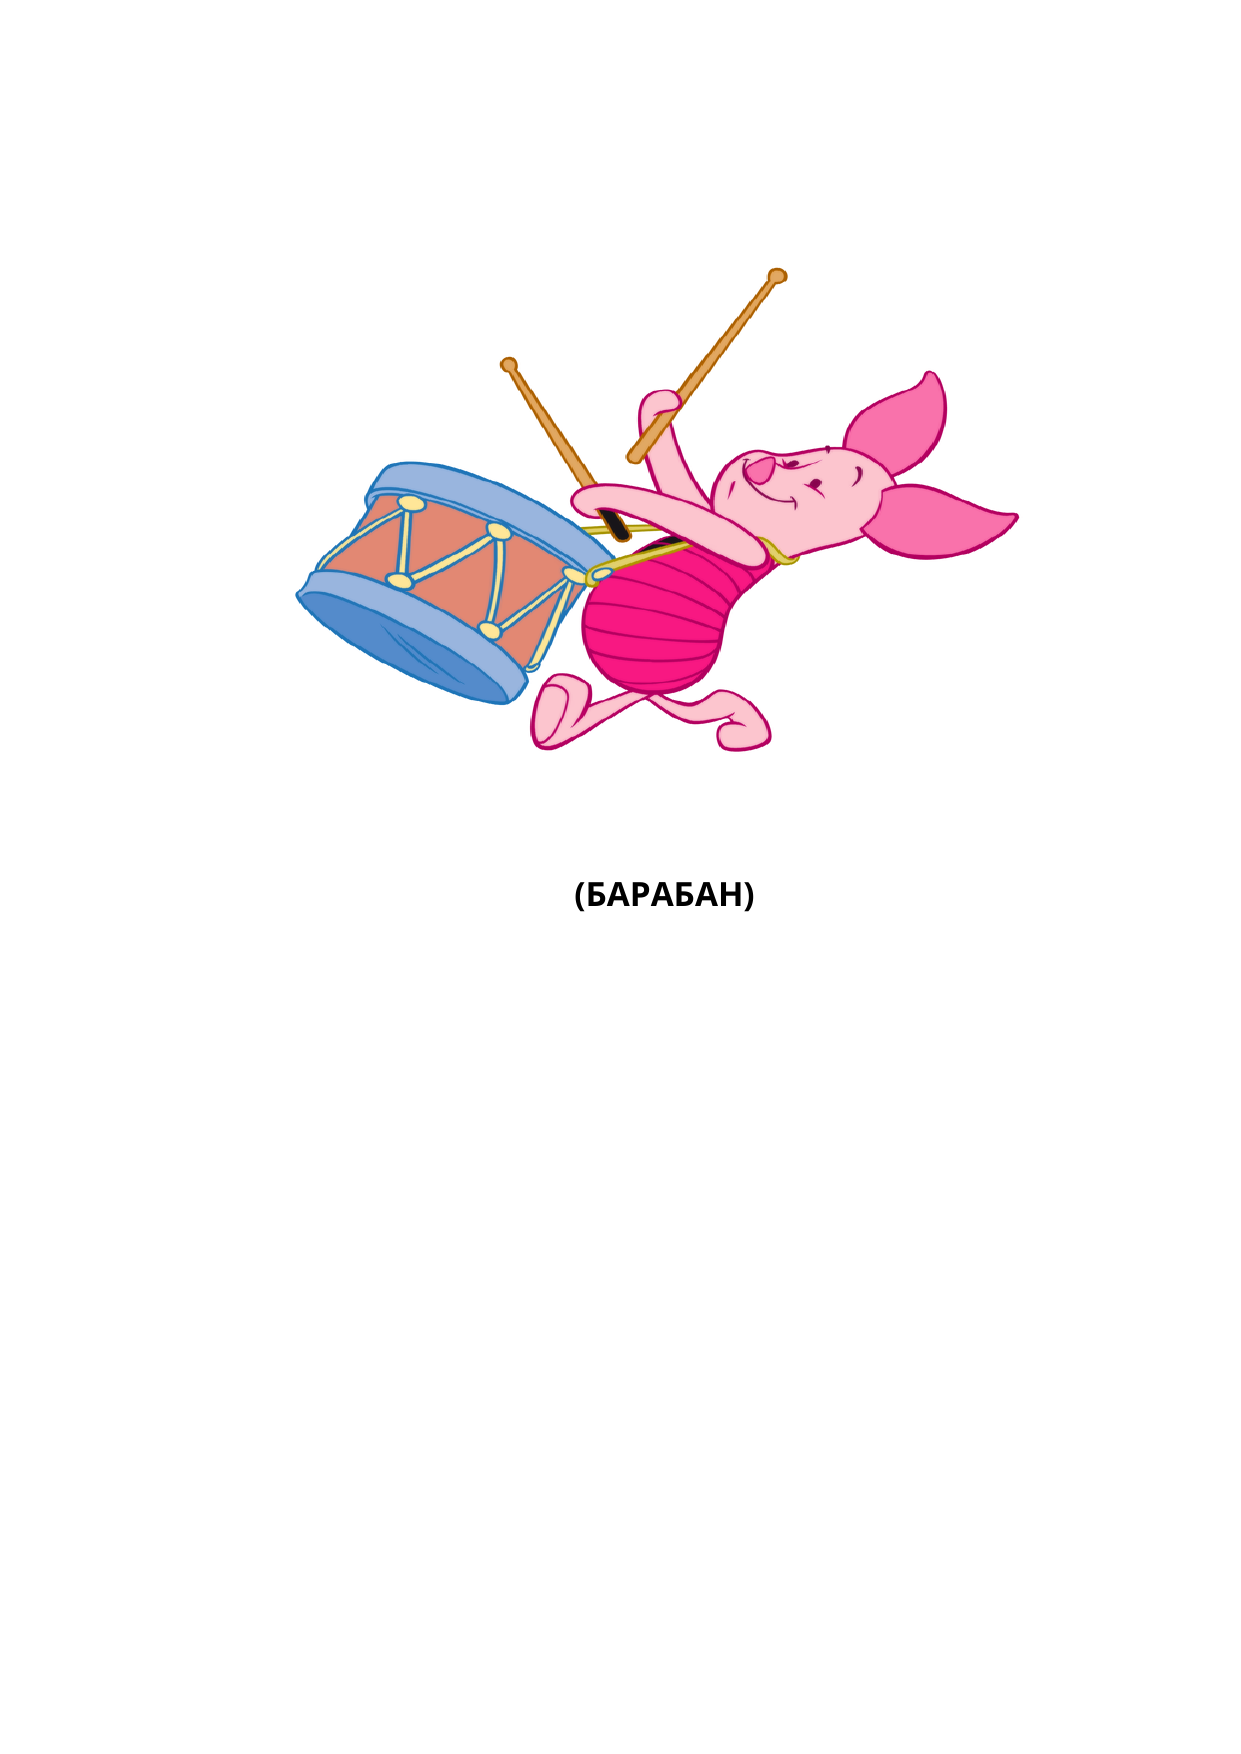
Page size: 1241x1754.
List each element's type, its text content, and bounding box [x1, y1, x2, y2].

picture [295, 118, 1034, 846]
text (БАРАБАН) [177, 871, 1152, 916]
